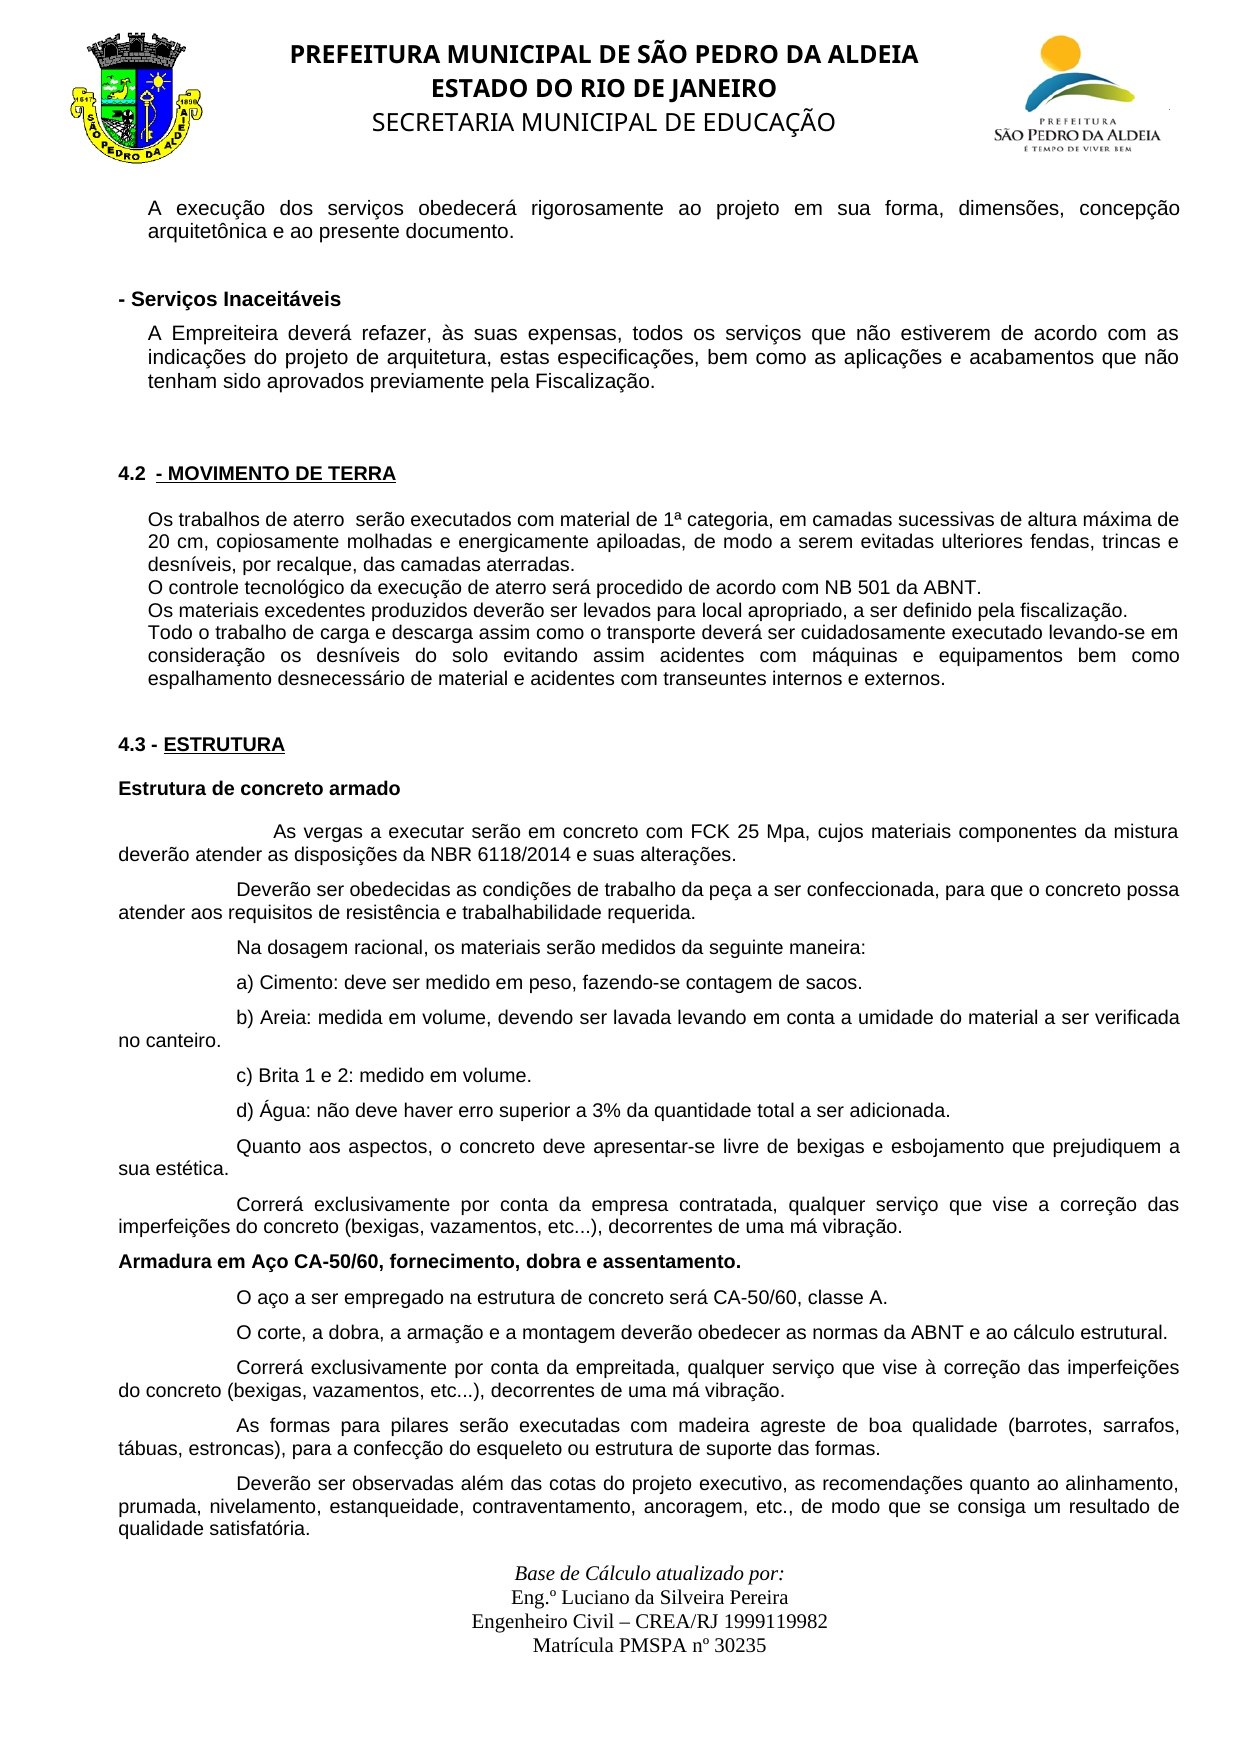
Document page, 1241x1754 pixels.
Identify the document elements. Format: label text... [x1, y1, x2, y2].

list - Serviços Inaceitáveis [118, 287, 1181, 311]
list - MOVIMENTO DE TERRA [118, 462, 1181, 485]
text b) Areia: medida em volume, devendo ser lavada levando em conta a umidade do material a ser verificada no canteiro. [118, 1006, 1181, 1052]
text a) Cimento: deve ser medido em peso, fazendo-se contagem de sacos. [118, 971, 1181, 994]
text Correrá exclusivamente por conta da empresa contratada, qualquer serviço que vise a correção das imperfeições do concreto (bexigas, vazamentos, etc...), decorrentes de uma má vibração. [118, 1192, 1181, 1238]
text A execução dos serviços obedecerá rigorosamente ao projeto em sua forma, dimensões, concepção arquitetônica e ao presente documento. [148, 195, 1181, 243]
text Na dosagem racional, os materiais serão medidos da seguinte maneira: [118, 936, 1181, 958]
text c) Brita 1 e 2: medido em volume. [118, 1064, 1181, 1087]
text Armadura /60, fornecimento, dobra e assentamento. [118, 1250, 1181, 1273]
text As formas para pilares serão executadas com madeira agreste de boa qualidade (barrotes, sarrafos, tábuas, estroncas), para a confecção do esqueleto ou estrutura de suporte das formas. [118, 1414, 1181, 1459]
text Quanto aos aspectos, o concreto deve apresentar-se livre de bexigas e esbojamento que prejudiquem a sua estética. [118, 1134, 1181, 1180]
list Os trabalhos de aterro serão executados com material de 1ª categoria, em camadas sucessivas de altura máxima de 20 cm, copiosamente molhadas e energicamente apiloadas, de modo a serem evitadas ulteriores fendas, trincas e desníveis, por recalque, das camadas aterradas. [148, 508, 1181, 576]
text O corte, a dobra, a armação e a montagem deverão obedecer as normas da ABNT e ao cálculo estrutural. [118, 1321, 1181, 1343]
list O controle tecnológico da execução de aterro será procedido de acordo com NB 501 da ABNT. [148, 576, 1181, 598]
text Deverão ser observadas além das cotas do projeto executivo, as recomendações quanto ao alinhamento, prumada, nivelamento, estanqueidade, contraventamento, ancoragem, etc., de modo que se consiga um resultado de qualidade satisfatória. [118, 1472, 1181, 1540]
text As vergas a executar serão em concreto com FCK 25 Mpa, cujos materiais componentes da mistura deverão atender as disposições da NBR 6118/2014 e suas alterações. [118, 820, 1181, 865]
picture [63, 28, 206, 165]
text Estrutura de concreto armado [118, 776, 1181, 799]
list Os materiais excedentes produzidos deverão ser levados para local apropriado, a ser definido pela fiscalização. [148, 598, 1181, 621]
picture [989, 28, 1180, 154]
text Correrá exclusivamente por conta da empreitada, qualquer serviço que vise à correção das imperfeições do concreto (bexigas, vazamentos, etc...), decorrentes de uma má vibração. [118, 1356, 1181, 1401]
text O aço a ser empregado na estrutura de concreto será CA-50/60, classe A. [118, 1286, 1181, 1308]
text A Empreiteira deverá refazer, às suas expensas, todos os serviços que não estiverem de acordo com as indicações do projeto de arquitetura, estas especificações, bem como as aplicações e acabamentos que não tenham sido aprovados previamente pela Fiscalização. [148, 321, 1181, 393]
text Deverão ser obedecidas as condições de trabalho da peça a ser confeccionada, para que o concreto possa atender aos requisitos de resistência e trabalhabilidade requerida. [118, 878, 1181, 923]
list Todo o trabalho de carga e descarga assim como o transporte deverá ser cuidadosamente executado levando-se em consideração os desníveis do solo evitando assim acidentes com máquinas e equipamentos bem como espalhamento desnecessário de material e acidentes com transeuntes internos e externos. [148, 621, 1181, 689]
text 4.3 - ESTRUTURA [118, 733, 1181, 756]
text d) Água: não deve haver erro superior a 3% da quantidade total a ser adicionada. [118, 1099, 1181, 1122]
